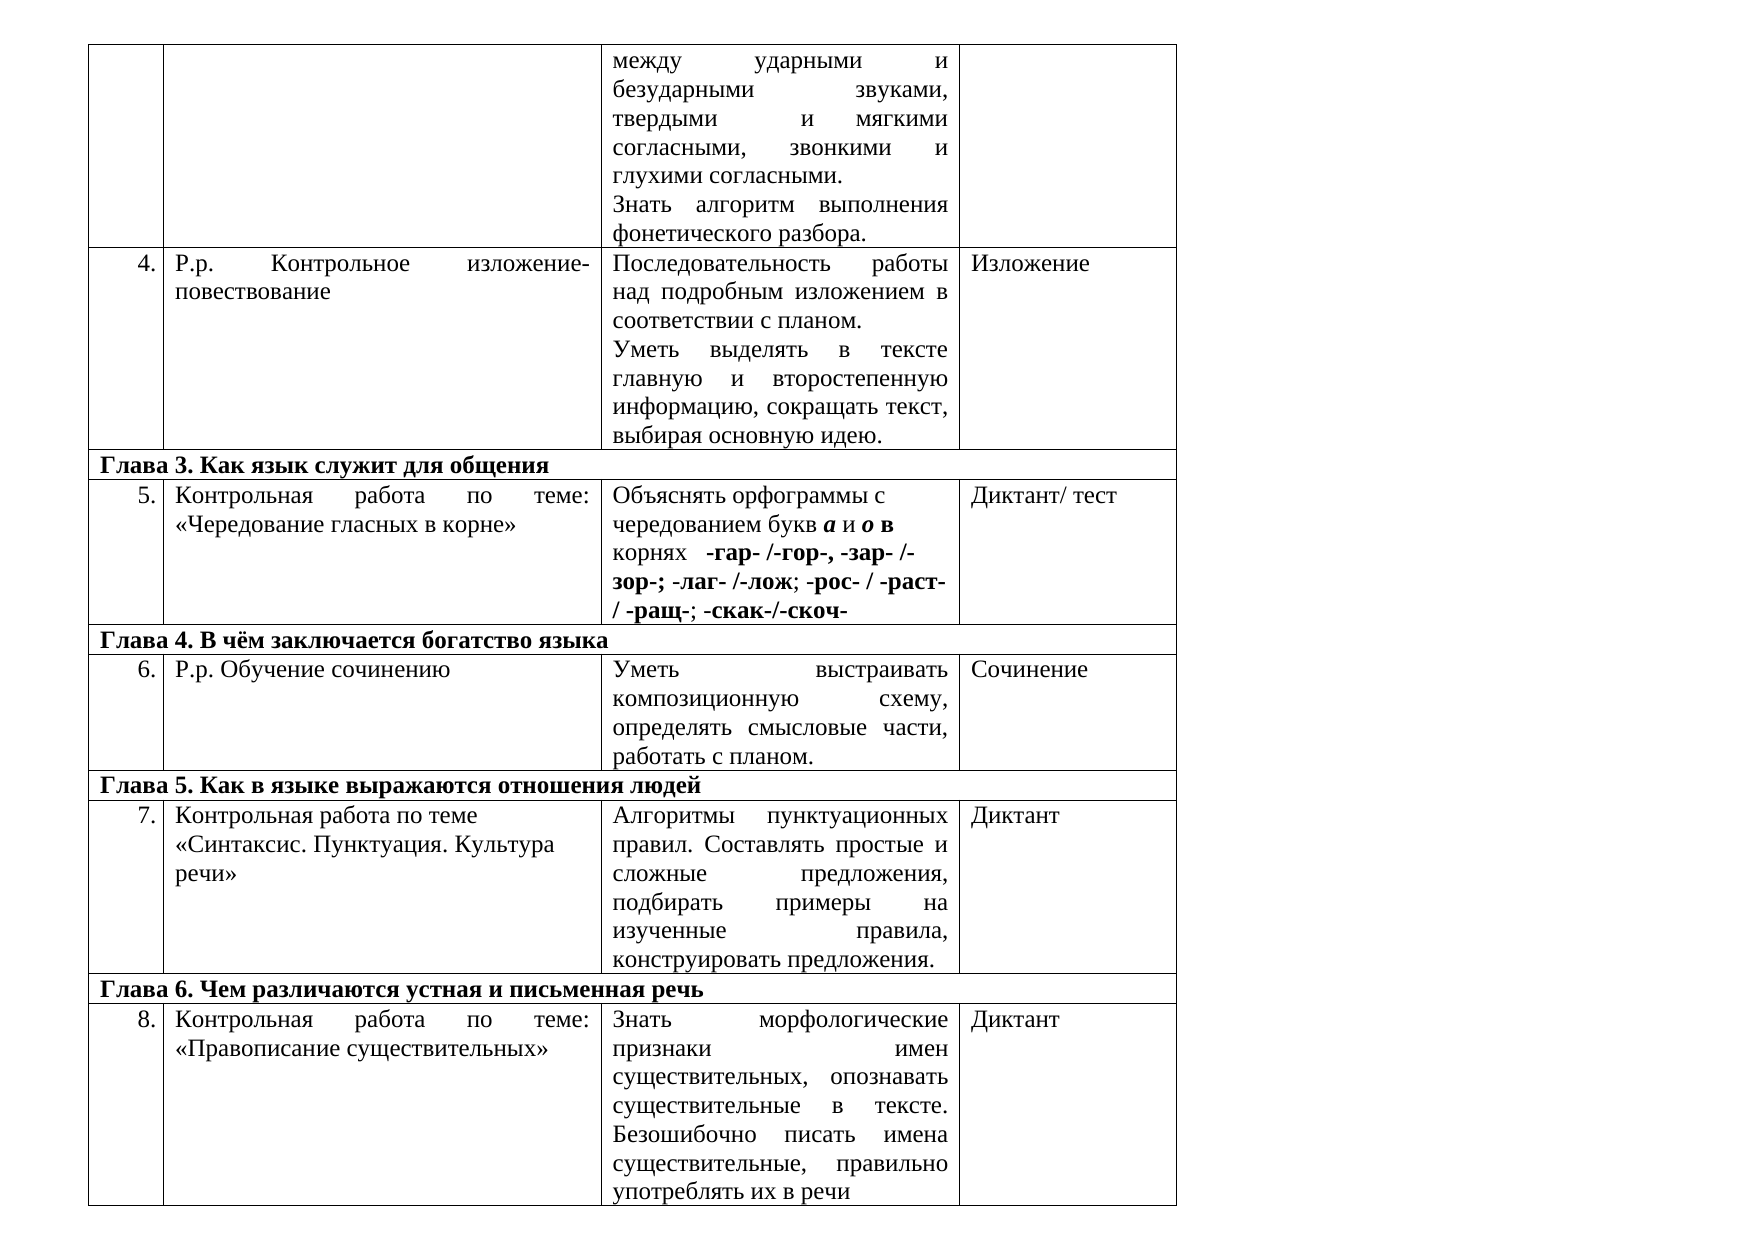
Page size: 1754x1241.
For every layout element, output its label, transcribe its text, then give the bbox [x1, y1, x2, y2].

table_cell Знать морфологические признаки имен существительных, опознавать существительные в тексте. Безошибочно писать имена существительные, правильно употреблять их в речи [602, 1004, 959, 1205]
table_cell Р.р. Обучение сочинению [164, 655, 601, 769]
table_cell Диктант/ тест [960, 480, 1176, 624]
table_cell Алгоритмы пунктуационных правил. Составлять простые и сложные предложения, подбирать примеры на изученные правила, конструировать предложения. [602, 801, 959, 973]
table_cell Последовательность работы над подробным изложением в соответствии с планом. Уметь выделять в тексте главную и второстепенную информацию, сокращать текст, выбирая основную идею. [602, 248, 959, 449]
table_cell Глава 3. Как язык служит для общения [89, 450, 1176, 479]
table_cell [164, 45, 601, 247]
table_cell Диктант [960, 1004, 1176, 1205]
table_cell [960, 45, 1176, 247]
table_cell Глава 5. Как в языке выражаются отношения людей [89, 771, 1176, 799]
table_cell [89, 45, 163, 247]
table_cell Глава 6. Чем различаются устная и письменная речь [89, 974, 1176, 1003]
table_cell Контрольная работа по теме: «Правописание существительных» [164, 1004, 601, 1205]
table_cell [89, 248, 163, 449]
table_cell [89, 480, 163, 624]
table_cell Сочинение [960, 655, 1176, 769]
table_cell [89, 655, 163, 769]
table_cell [89, 801, 163, 973]
table_cell Диктант [960, 801, 1176, 973]
table_cell Глава 4. В чём заключается богатство языка [89, 625, 1176, 653]
table_cell Контрольная работа по теме: «Чередование гласных в корне» [164, 480, 601, 624]
table_cell Уметь выстраивать композиционную схему, определять смысловые части, работать с планом. [602, 655, 959, 769]
table_cell Изложение [960, 248, 1176, 449]
table_cell Р.р. Контрольное изложение-повествование [164, 248, 601, 449]
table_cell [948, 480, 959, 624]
table_cell [89, 1004, 163, 1205]
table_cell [602, 45, 959, 247]
table_cell Контрольная работа по теме «Синтаксис. Пунктуация. Культура речи» [164, 801, 601, 973]
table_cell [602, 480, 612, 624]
